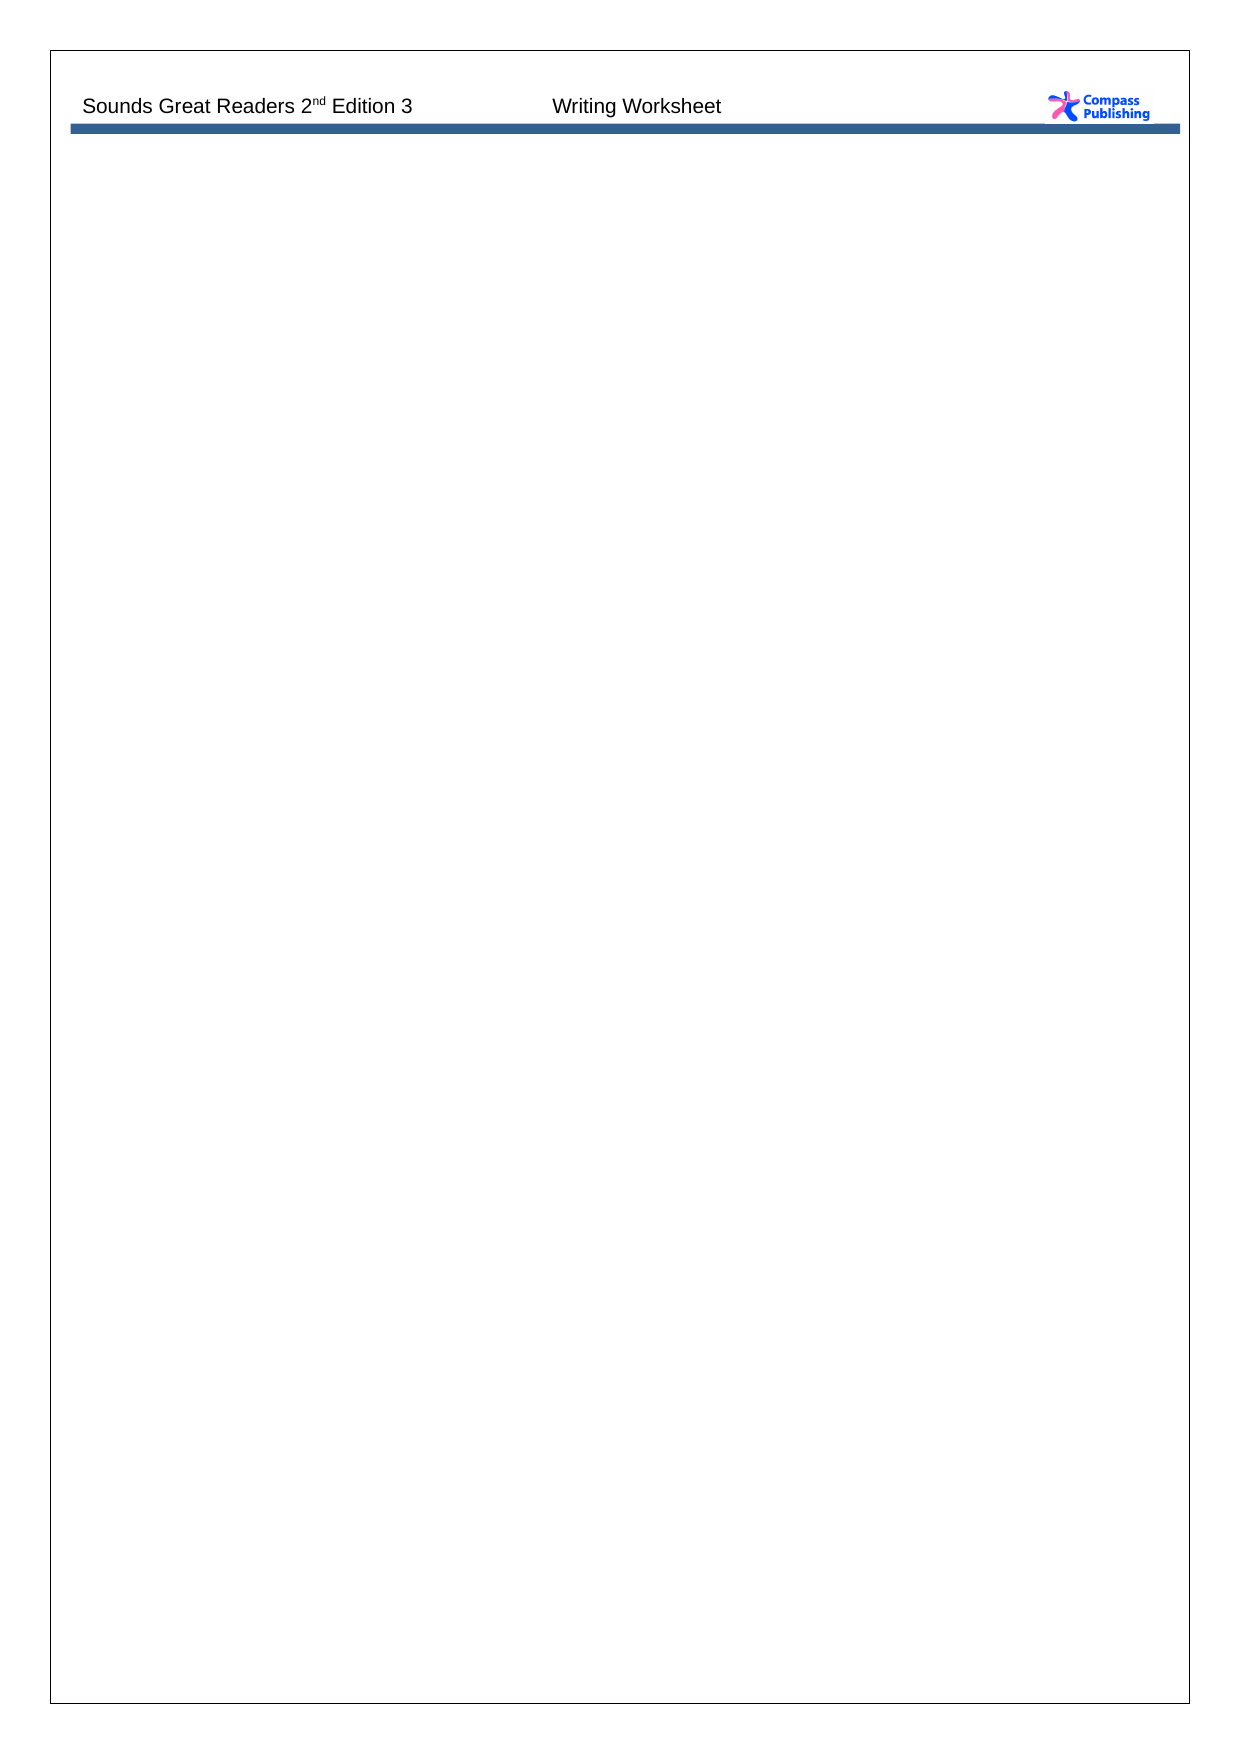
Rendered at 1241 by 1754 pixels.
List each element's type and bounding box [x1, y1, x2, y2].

picture [1045, 88, 1154, 124]
